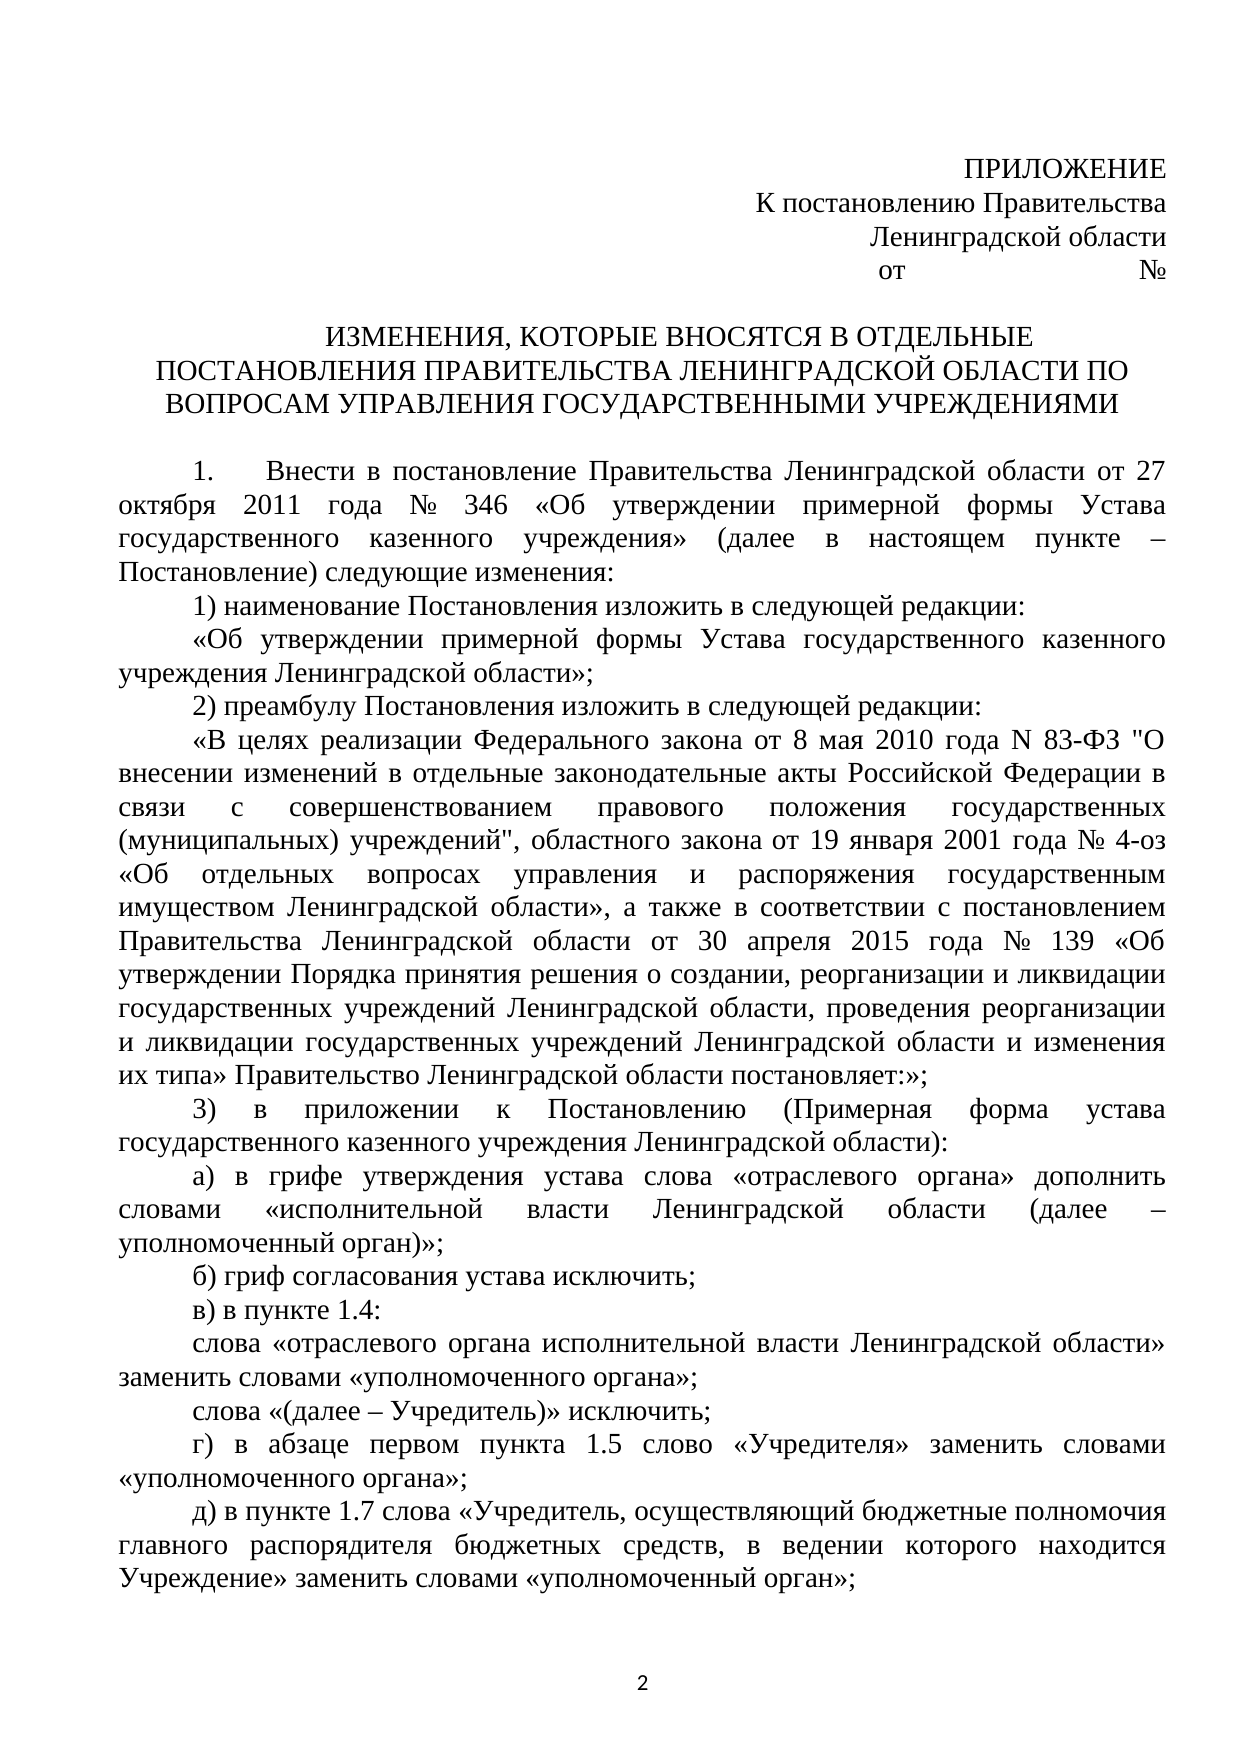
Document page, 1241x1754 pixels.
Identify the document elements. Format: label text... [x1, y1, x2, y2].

text «В целях реализации Федерального закона от 8 мая 2010 года N 83-ФЗ "О внесении изменений в отдельные законодательные акты Российской Федерации в связи с совершенствованием правового положения государственных (муниципальных) учреждений", областного закона от 19 января 2001 года № 4-оз «Об отдельных вопросах управления и распоряжения государственным имуществом Ленинградской области», а также в соответствии с постановлением Правительства Ленинградской области от 30 апреля 2015 года № 139 «Об утверждении Порядка принятия решения о создании, реорганизации и ликвидации государственных учреждений Ленинградской области, проведения реорганизации и ликвидации государственных учреждений Ленинградской области и изменения их типа» Правительство Ленинградской области постановляет:»; [118, 722, 1167, 1091]
text «Об утверждении примерной формы Устава государственного казенного учреждения Ленинградской области»; [118, 621, 1167, 688]
text 2) преамбулу Постановления изложить в следующей редакции: [118, 688, 1167, 722]
text в) в пункте 1.4: [118, 1292, 1167, 1326]
text ПРИЛОЖЕНИЕ [118, 152, 1167, 185]
text Ленинградской области [118, 219, 1167, 252]
text от № [118, 252, 1167, 286]
text 3) в приложении к Постановлению (Примерная форма устава государственного казенного учреждения Ленинградской области): [118, 1091, 1167, 1158]
text слова «(далее – Учредитель)» исключить; [118, 1393, 1167, 1426]
text д) в пункте 1.7 слова «Учредитель, осуществляющий бюджетные полномочия главного распорядителя бюджетных средств, в ведении которого находится Учреждение» заменить словами «уполномоченный орган»; [118, 1493, 1167, 1594]
text г) в абзаце первом пункта 1.5 слово «Учредителя» заменить словами «уполномоченного органа»; [118, 1426, 1167, 1493]
text ИЗМЕНЕНИЯ, КОТОРЫЕ ВНОСЯТСЯ В ОТДЕЛЬНЫЕ ПОСТАНОВЛЕНИЯ ПРАВИТЕЛЬСТВА ЛЕНИНГРАДСКОЙ ОБЛАСТИ ПО ВОПРОСАМ УПРАВЛЕНИЯ ГОСУДАРСТВЕННЫМИ УЧРЕЖДЕНИЯМИ [118, 319, 1167, 420]
text К постановлению Правительства [118, 185, 1167, 219]
text б) гриф согласования устава исключить; [118, 1258, 1167, 1292]
text 1) наименование Постановления изложить в следующей редакции: [118, 588, 1167, 621]
text 1. Внести в постановление Правительства Ленинградской области от 27 октября 2011 года № 346 «Об утверждении примерной формы Устава государственного казенного учреждения» (далее в настоящем пункте – Постановление) следующие изменения: [118, 453, 1167, 588]
text слова «отраслевого органа исполнительной власти Ленинградской области» заменить словами «уполномоченного органа»; [118, 1326, 1167, 1393]
text а) в грифе утверждения устава слова «отраслевого органа» дополнить словами «исполнительной власти Ленинградской области (далее – уполномоченный орган)»; [118, 1158, 1167, 1258]
